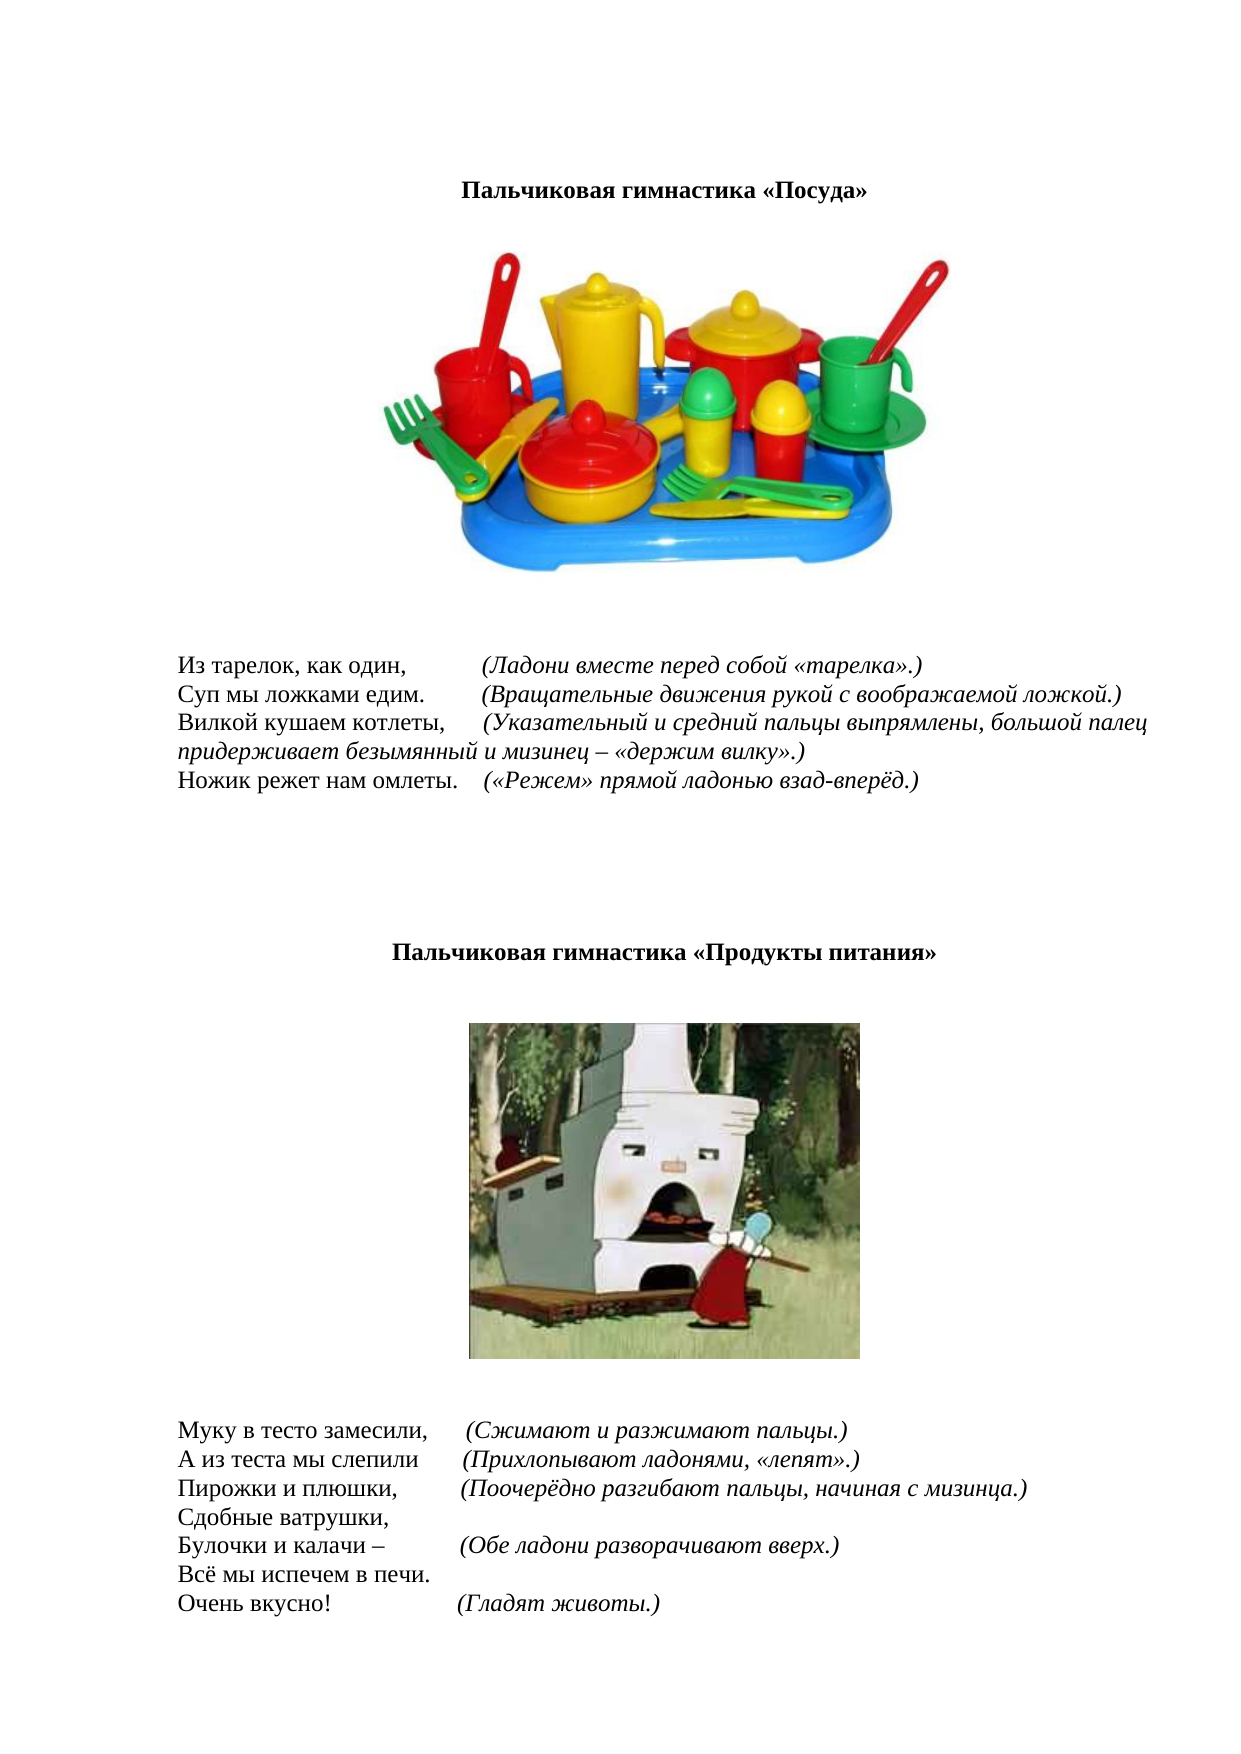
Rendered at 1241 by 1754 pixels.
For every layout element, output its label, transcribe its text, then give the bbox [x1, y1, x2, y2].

text Из тарелок, как один, (Ладони вместе перед собой «тарелка».) [177, 650, 1152, 679]
text Пирожки и плюшки, (Поочерёдно разгибают пальцы, начиная с мизинца.) [177, 1473, 1152, 1502]
text Пальчиковая гимнастика «Продукты питания» [177, 937, 1152, 966]
text Муку в тесто замесили, (Сжимают и разжимают пальцы.) [177, 1416, 1152, 1444]
text Суп мы ложками едим. (Вращательные движения рукой с воображаемой ложкой.) [177, 679, 1152, 707]
picture [469, 1023, 860, 1359]
text Пальчиковая гимнастика «Посуда» [177, 176, 1152, 204]
text Сдобные ватрушки, [177, 1502, 1152, 1531]
text Ножик режет нам омлеты. («Режем» прямой ладонью взад-вперёд.) [177, 765, 1152, 794]
text Очень вкусно! (Гладят животы.) [177, 1588, 1152, 1617]
text Булочки и калачи – (Обе ладони разворачивают вверх.) [177, 1531, 1152, 1559]
picture [377, 233, 952, 593]
text А из теста мы слепили (Прихлопывают ладонями, «лепят».) [177, 1444, 1152, 1473]
text Всё мы испечем в печи. [177, 1559, 1152, 1588]
text Вилкой кушаем котлеты, (Указательный и средний пальцы выпрямлены, большой палец придерживает безымянный и мизинец – «держим вилку».) [177, 707, 1152, 765]
